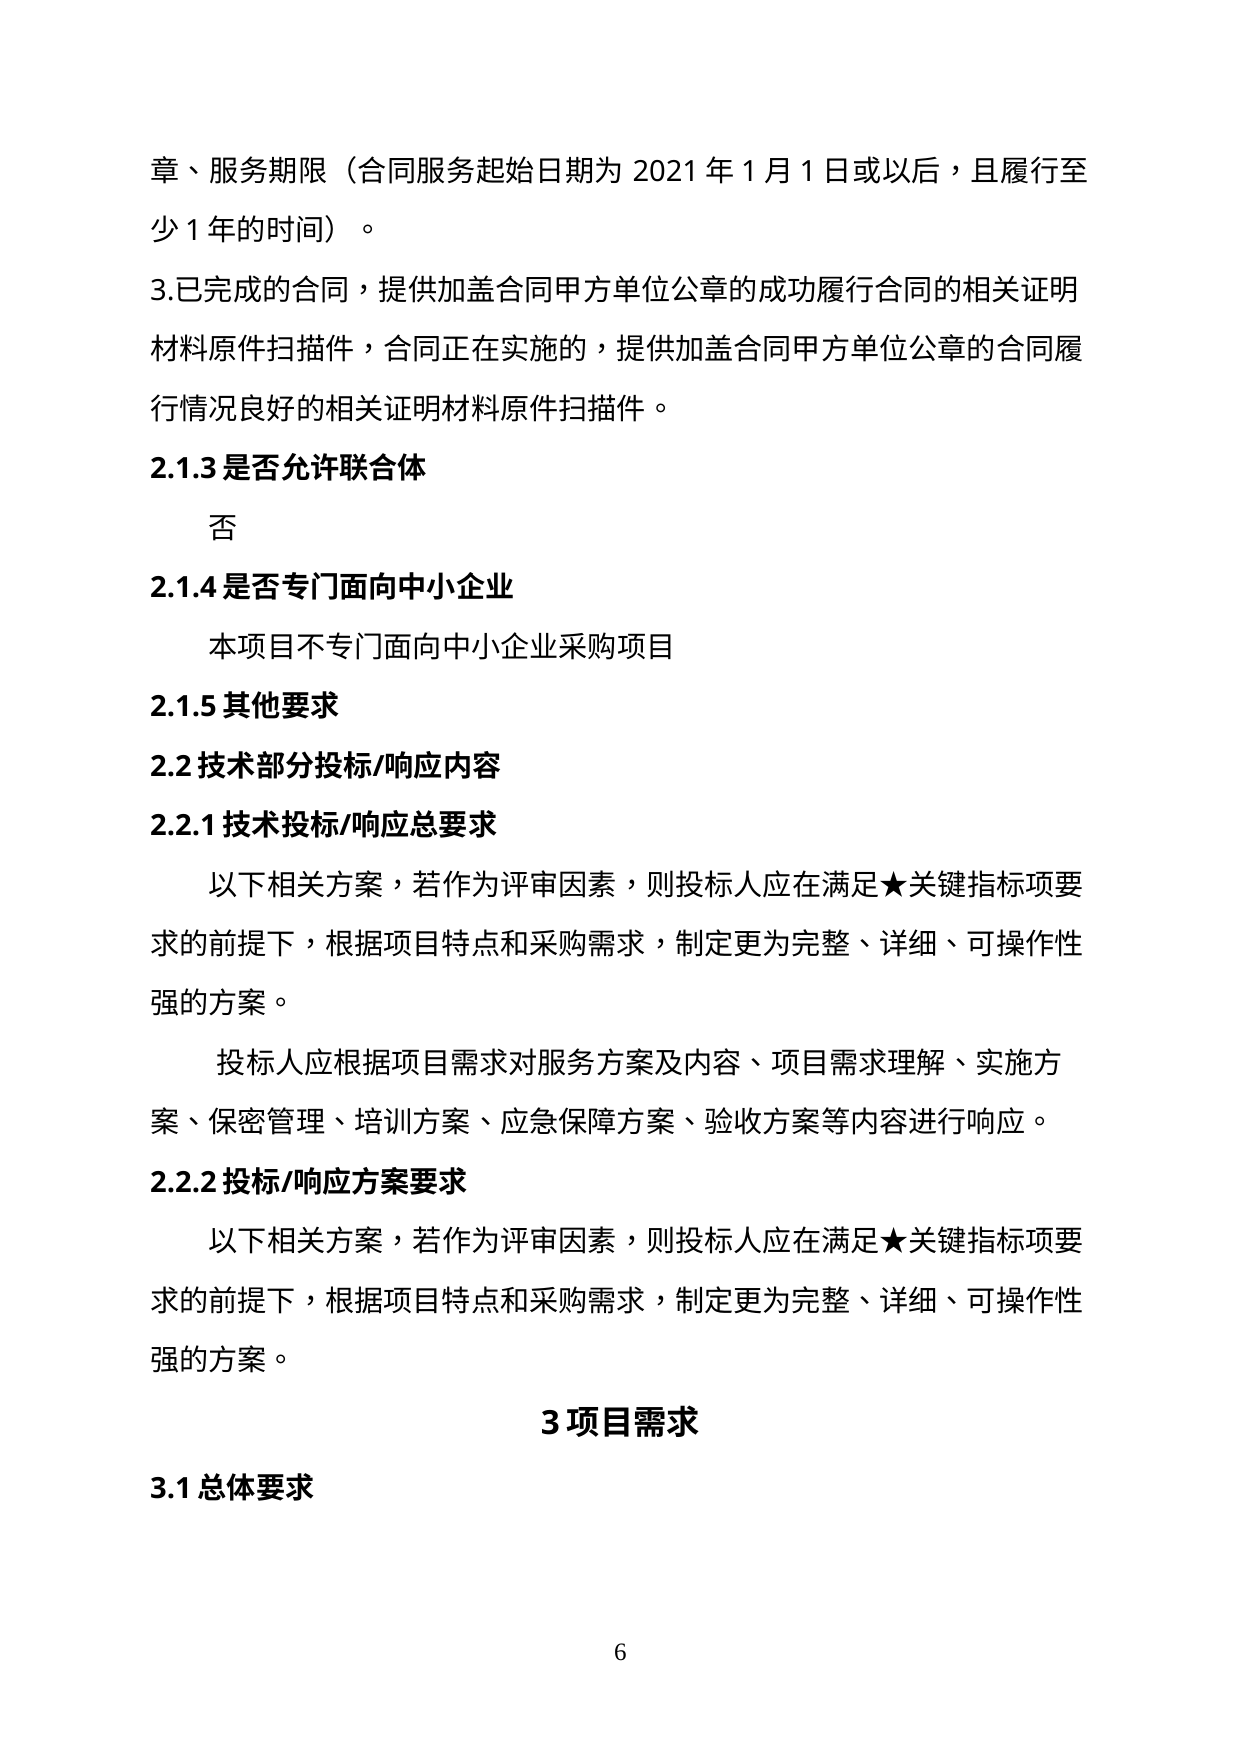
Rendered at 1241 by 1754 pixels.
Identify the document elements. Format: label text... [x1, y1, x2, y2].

subtitle 2.2技术部分投标/响应内容 [150, 745, 1090, 784]
text 以下相关方案，若作为评审因素，则投标人应在满足★关键指标项要求的前提下，根据项目特点和采购需求，制定更为完整、详细、可操作性强的方案。 [150, 1221, 1090, 1379]
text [150, 150, 1090, 249]
text 3.已完成的合同，提供加盖合同甲方单位公章的成功履行合同的相关证明材料原件扫描件，合同正在实施的，提供加盖合同甲方单位公章的合同履行情况良好的相关证明材料原件扫描件。 [150, 269, 1090, 428]
subtitle 2.1.3是否允许联合体 [150, 447, 1090, 487]
subtitle 2.2.2投标/响应方案要求 [150, 1161, 1090, 1201]
subtitle 2.2.1技术投标/响应总要求 [150, 804, 1090, 844]
subtitle 2.1.5其他要求 [150, 685, 1090, 725]
text 投标人应根据项目需求对服务方案及内容、项目需求理解、实施方案、保密管理、培训方案、应急保障方案、验收方案等内容进行响应。 [150, 1042, 1090, 1141]
text 本项目不专门面向中小企业采购项目 [150, 626, 1090, 666]
text 否 [150, 507, 1090, 547]
subtitle 3项目需求 [150, 1399, 1090, 1444]
subtitle 2.1.4是否专门面向中小企业 [150, 566, 1090, 606]
subtitle 3.1总体要求 [150, 1467, 1090, 1507]
text 以下相关方案，若作为评审因素，则投标人应在满足★关键指标项要求的前提下，根据项目特点和采购需求，制定更为完整、详细、可操作性强的方案。 [150, 864, 1090, 1022]
